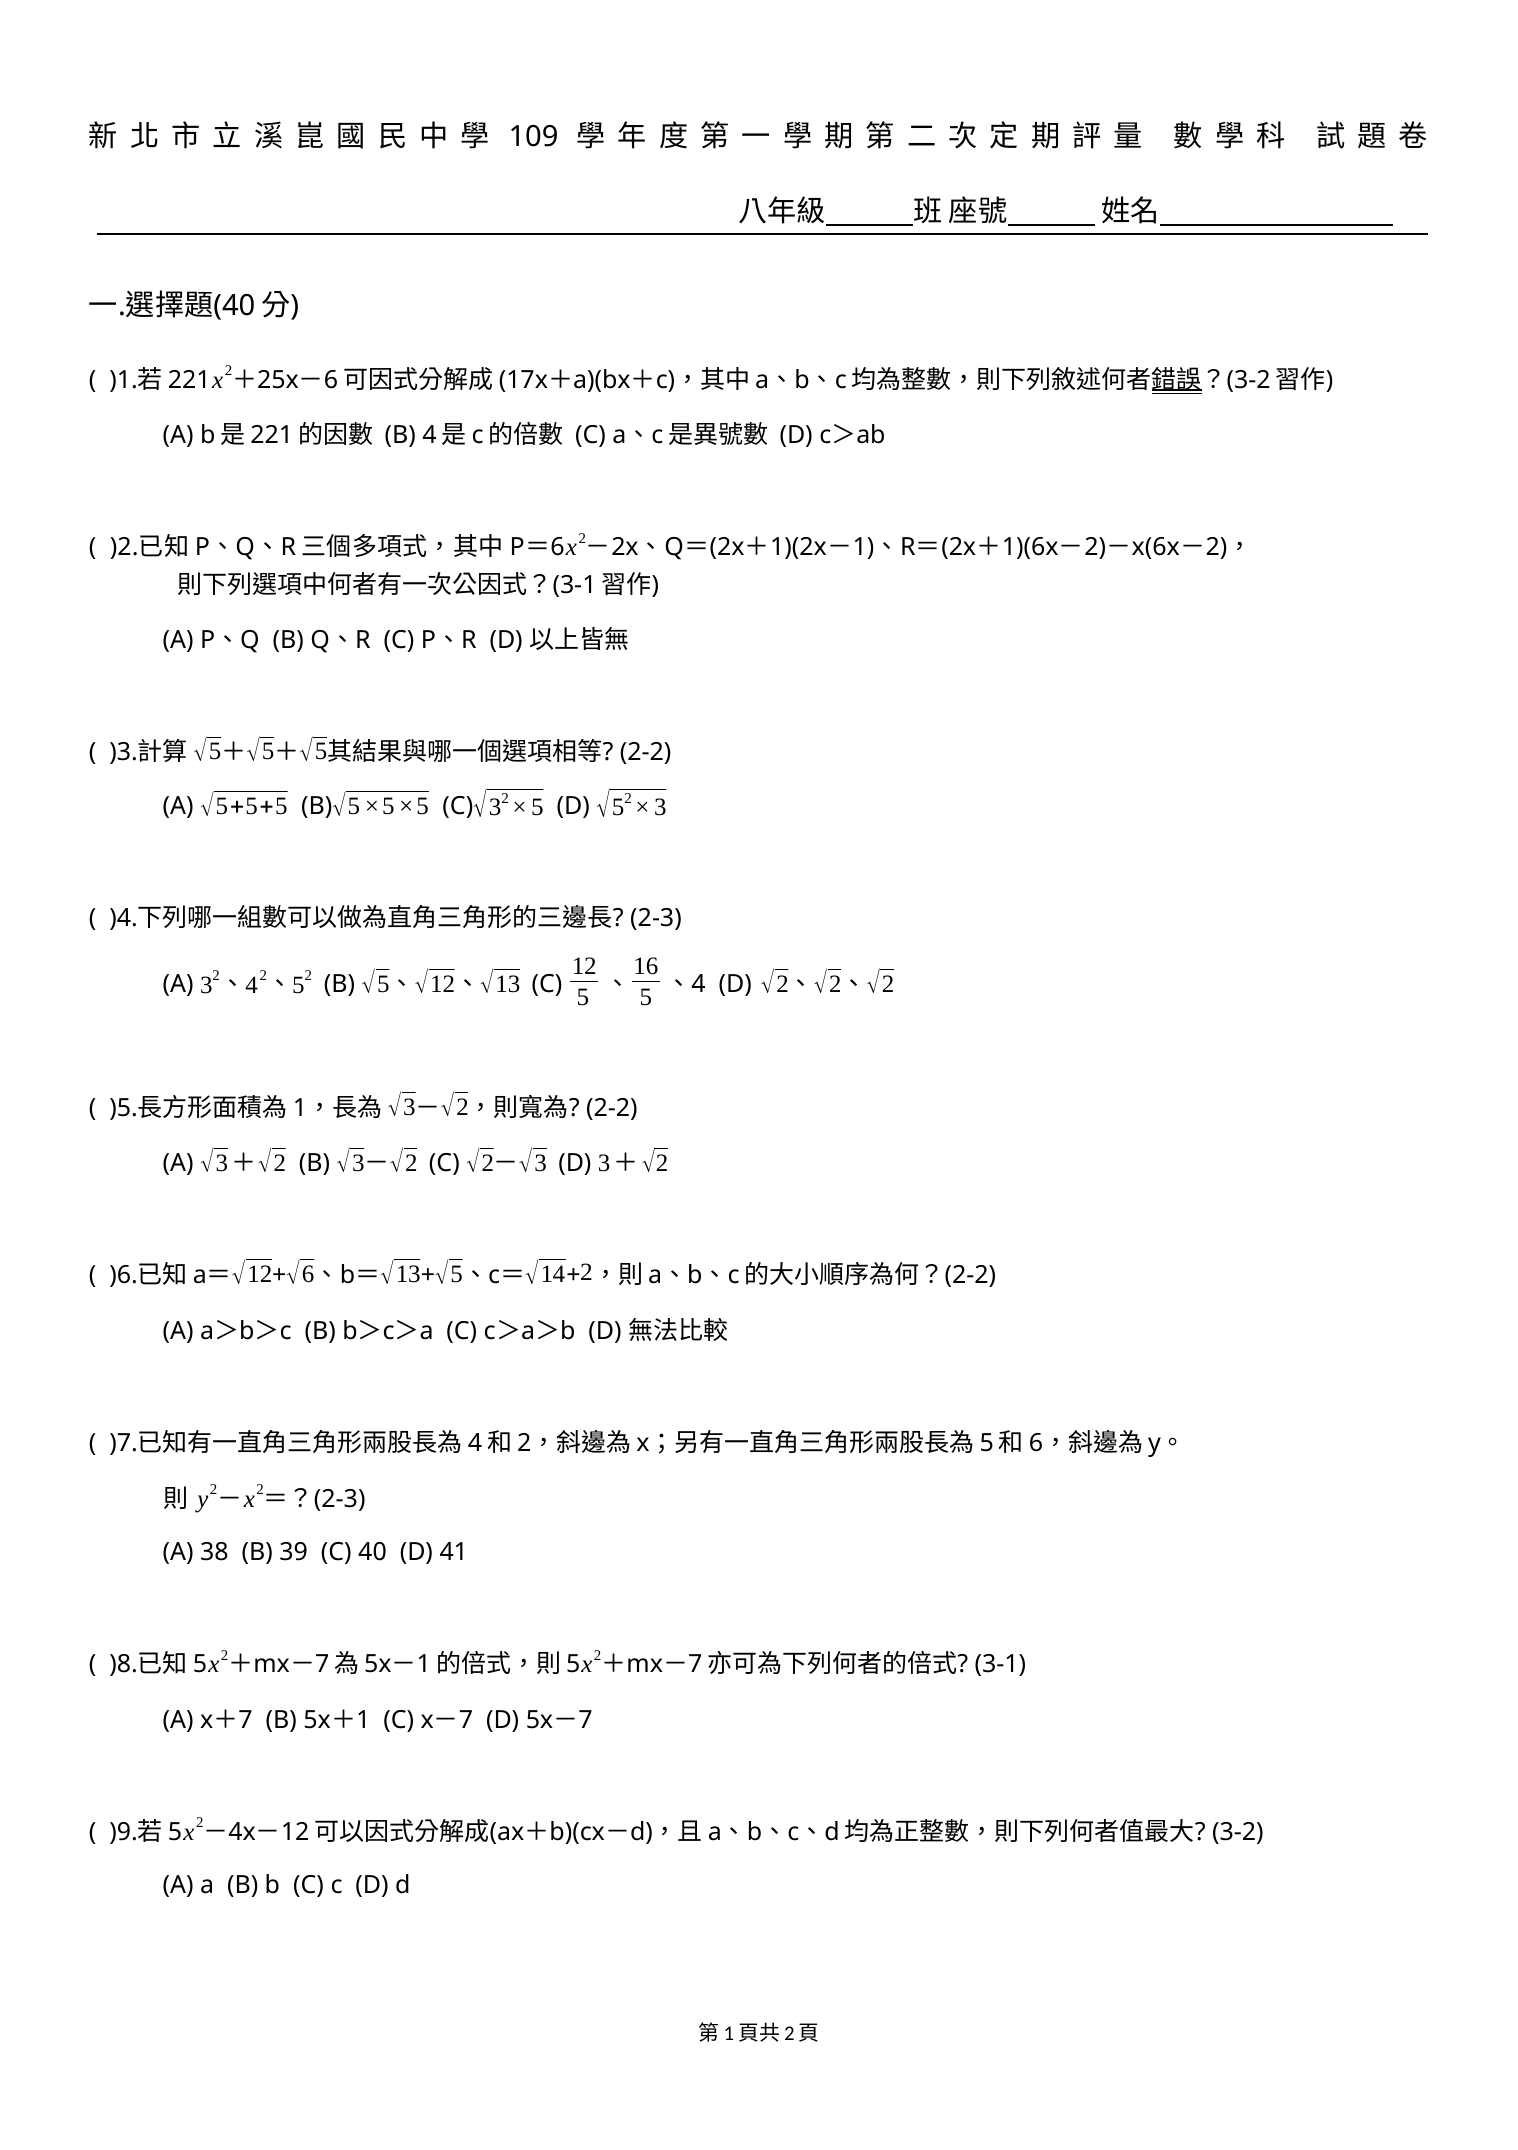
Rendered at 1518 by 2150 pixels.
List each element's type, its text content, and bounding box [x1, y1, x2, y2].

text (A) a＞b＞c (B) b＞c＞a (C) c＞a＞b (D) 無法比較 [162, 1310, 1429, 1347]
text 一.選擇題(40分) [89, 265, 1429, 340]
text 則 －＝？(2-3) [89, 1478, 1429, 1515]
text (A) 38 (B) 39 (C) 40 (D) 41 [162, 1534, 1429, 1568]
text (A) 、、 (B) 、、 (C) 、 、4 (D) 、、 [162, 953, 1429, 1012]
text ( )3.計算 ＋＋其結果與哪一個選項相等? (2-2) [89, 731, 1429, 768]
text ( )8.已知5＋mx－7為5x－1的倍式，則5＋mx－7亦可為下列何者的倍式? (3-1) [89, 1643, 1429, 1681]
text (A) b是221的因數 (B) 4是c的倍數 (C) a、c是異號數 (D) c＞ab [162, 415, 1429, 451]
text ( )6.已知a＝+、b＝+、c＝+，則a、b、c的大小順序為何？(2-2) [89, 1254, 1429, 1292]
text ( )4.下列哪一組數可以做為直角三角形的三邊長? (2-3) [89, 896, 1429, 934]
text ( )7.已知有一直角三角形兩股長為4和2，斜邊為x；另有一直角三角形兩股長為5和6，斜邊為y。 [89, 1422, 1429, 1459]
text (A) (B) － (C) － (D) [162, 1143, 1429, 1179]
text 八年級 班 座號 姓名 [738, 171, 1429, 246]
text (A) a (B) b (C) c (D) d [162, 1867, 1429, 1901]
text 新北市立溪崑國民中學109學年度第一學期第二次定期評量 數學科 試題卷 [89, 96, 1429, 171]
text ( )1.若221＋25x－6可因式分解成 (17x＋a)(bx＋c)，其中a、b、c均為整數，則下列敘述何者錯誤？(3-2習作) [89, 358, 1429, 396]
text (A) P、Q (B) Q、R (C) P、R (D) 以上皆無 [162, 620, 1429, 656]
text (A) (B) (C) (D) [162, 787, 1429, 821]
text (A) x＋7 (B) 5x＋1 (C) x－7 (D) 5x－7 [162, 1699, 1429, 1736]
text ( )9.若5－4x－12可以因式分解成(ax＋b)(cx－d)，且a、b、c、d均為正整數，則下列何者值最大? (3-2) [89, 1811, 1429, 1848]
text ( )2.已知P、Q、R三個多項式，其中P＝6－2x、Q＝(2x＋1)(2x－1)、R＝(2x＋1)(6x－2)－x(6x－2)，則下列選項中何者有一次公因式？(3-1習作) [89, 526, 1255, 601]
text ( )5.長方形面積為1，長為 －，則寬為? (2-2) [89, 1087, 1429, 1124]
